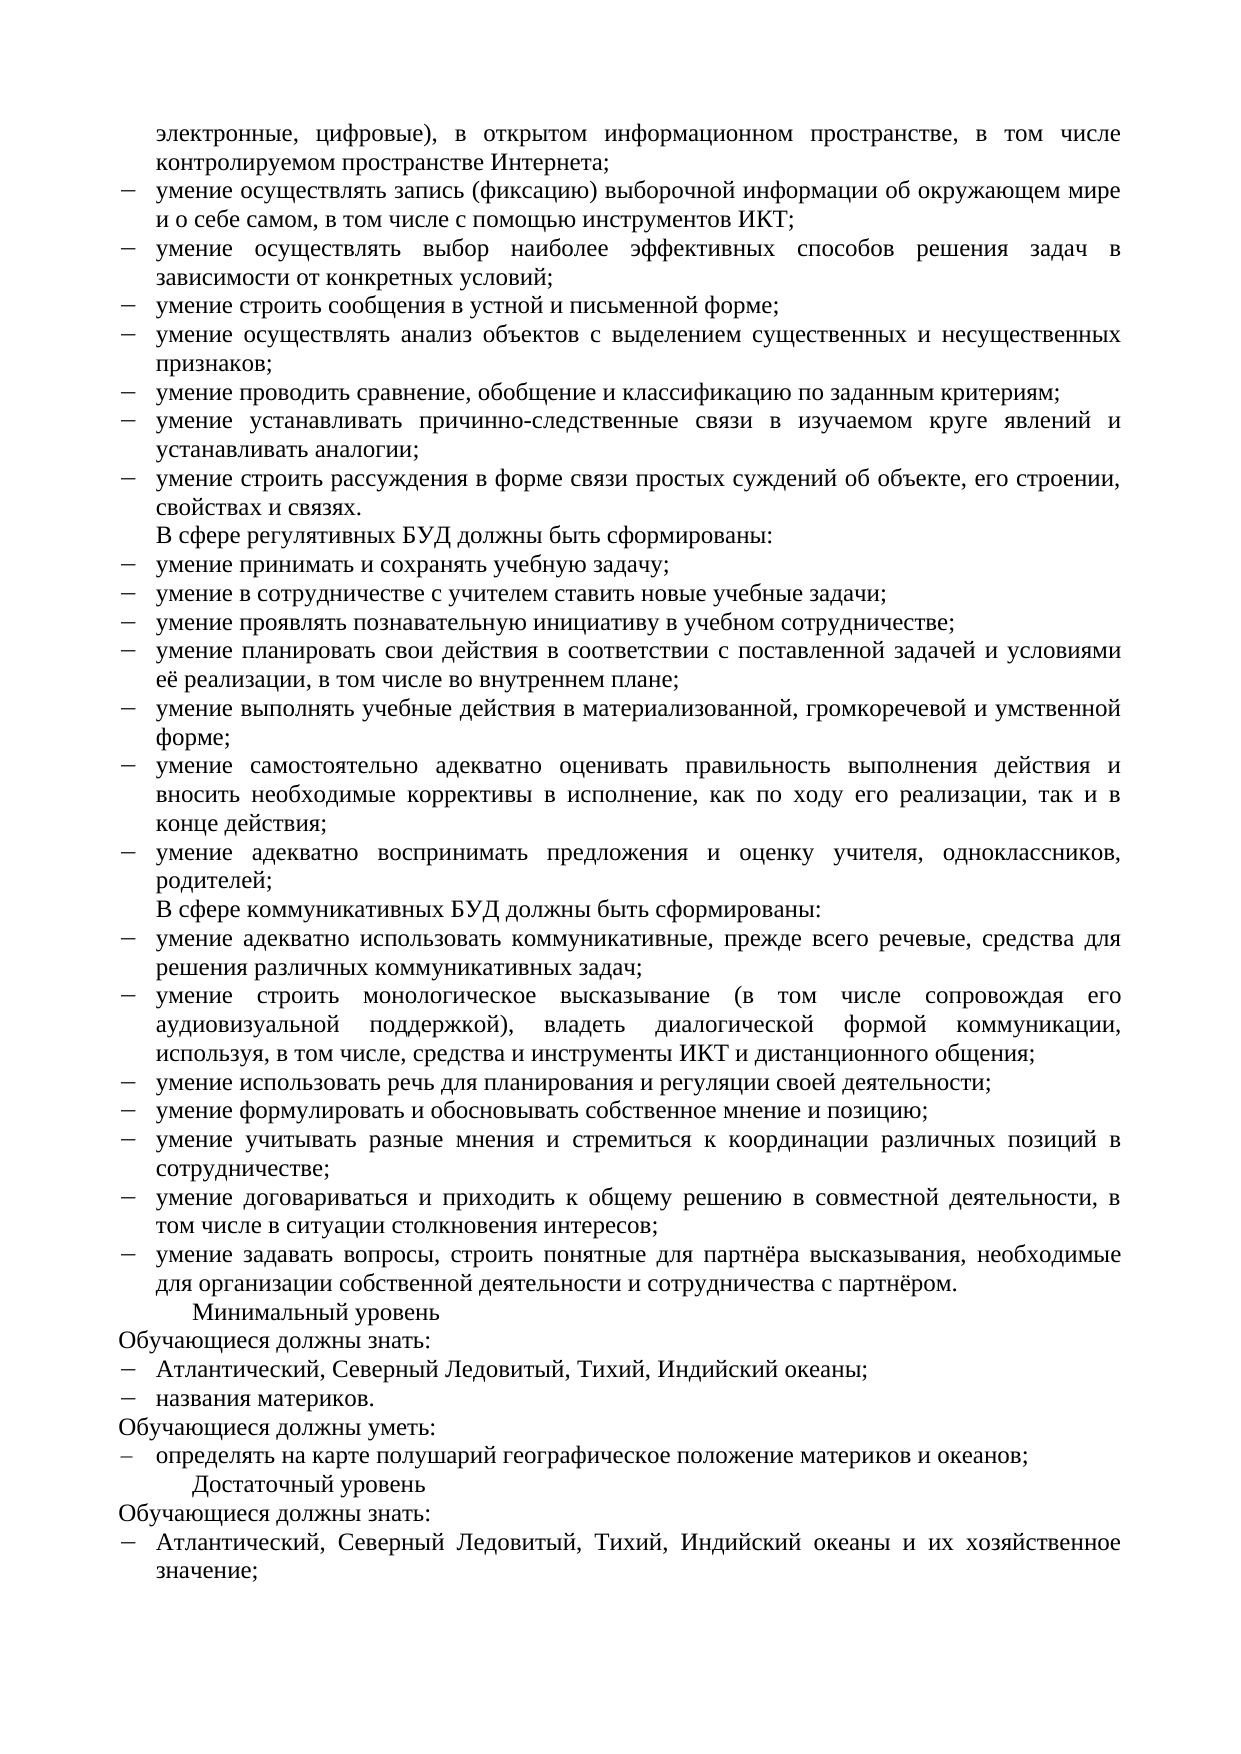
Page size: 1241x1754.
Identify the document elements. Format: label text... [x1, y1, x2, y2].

text Достаточный уровень [118, 1469, 1122, 1498]
list Атлантический, Северный Ледовитый, Тихий, Индийский океаны и их хозяйственное значение; [118, 1527, 1122, 1584]
list Атлантический, Северный Ледовитый, Тихий, Индийский океаны; [118, 1354, 1122, 1383]
text В сфере коммуникативных БУД должны быть сформированы: [118, 894, 1122, 923]
text Обучающиеся должны уметь: [118, 1412, 1122, 1441]
text Обучающиеся должны знать: [118, 1498, 1122, 1527]
list умение планировать свои действия в соответствии с поставленной задачей и условиями её реализации, в том числе во внутреннем плане; [118, 636, 1122, 693]
text Обучающиеся должны знать: [118, 1326, 1122, 1354]
text В сфере регулятивных БУД должны быть сформированы: [118, 521, 1122, 549]
list умение проявлять познавательную инициативу в учебном сотрудничестве; [118, 607, 1122, 636]
list умение строить монологическое высказывание (в том числе сопровождая его аудиовизуальной поддержкой), владеть диалогической формой коммуникации, используя, в том числе, средства и инструменты ИКТ и дистанционного общения; [118, 981, 1122, 1067]
list умение самостоятельно адекватно оценивать правильность выполнения действия и вносить необходимые коррективы в исполнение, как по ходу его реализации, так и в конце действия; [118, 751, 1122, 837]
list умение задавать вопросы, строить понятные для партнёра высказывания, необходимые для организации собственной деятельности и сотрудничества с партнёром. [118, 1239, 1122, 1297]
list умение проводить сравнение, обобщение и классификацию по заданным критериям; [118, 377, 1122, 406]
list умение устанавливать причинно-следственные связи в изучаемом круге явлений и устанавливать аналогии; [118, 406, 1122, 463]
text Минимальный уровень [118, 1297, 1122, 1326]
list умение осуществлять запись (фиксацию) выборочной информации об окружающем мире и о себе самом, в том числе с помощью инструментов ИКТ; [118, 176, 1122, 233]
list умение учитывать разные мнения и стремиться к координации различных позиций в сотрудничестве; [118, 1124, 1122, 1182]
list умение адекватно воспринимать предложения и оценку учителя, одноклассников, родителей; [118, 837, 1122, 894]
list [118, 118, 1122, 176]
list умение принимать и сохранять учебную задачу; [118, 549, 1122, 578]
list умение использовать речь для планирования и регуляции своей деятельности; [118, 1067, 1122, 1096]
list умение договариваться и приходить к общему решению в совместной деятельности, в том числе в ситуации столкновения интересов; [118, 1182, 1122, 1239]
list умение в сотрудничестве с учителем ставить новые учебные задачи; [118, 578, 1122, 607]
list умение осуществлять анализ объектов с выделением существенных и несущественных признаков; [118, 319, 1122, 377]
list умение выполнять учебные действия в материализованной, громкоречевой и умственной форме; [118, 693, 1122, 751]
list умение адекватно использовать коммуникативные, прежде всего речевые, средства для решения различных коммуникативных задач; [118, 923, 1122, 981]
list умение строить сообщения в устной и письменной форме; [118, 291, 1122, 319]
list умение формулировать и обосновывать собственное мнение и позицию; [118, 1096, 1122, 1124]
list умение осуществлять выбор наиболее эффективных способов решения задач в зависимости от конкретных условий; [118, 233, 1122, 291]
list названия материков. [118, 1383, 1122, 1412]
list определять на карте полушарий географическое положение материков и океанов; [118, 1441, 1122, 1469]
list умение строить рассуждения в форме связи простых суждений об объекте, его строении, свойствах и связях. [118, 463, 1122, 521]
